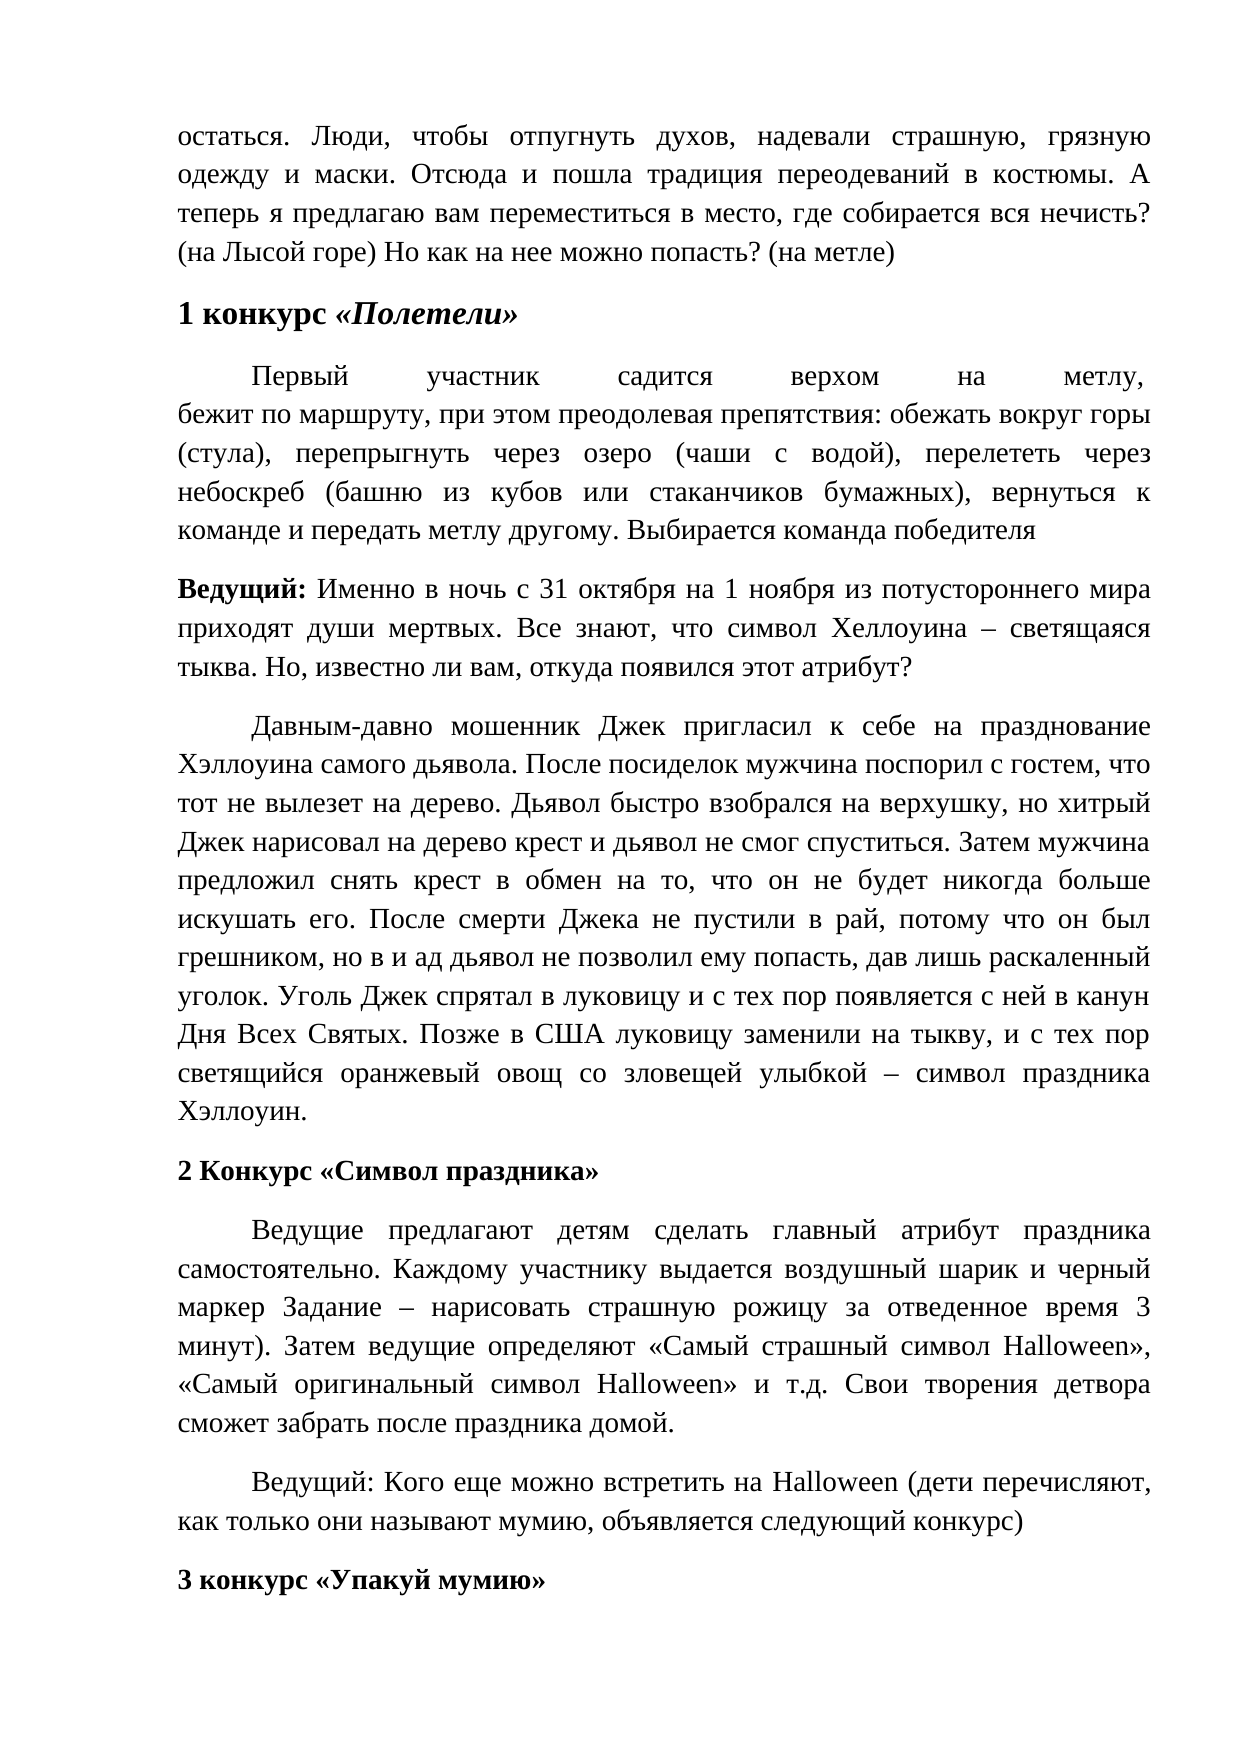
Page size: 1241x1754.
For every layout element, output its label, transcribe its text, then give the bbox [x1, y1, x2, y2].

text 3 конкурс «Упакуй мумию» [177, 1562, 1152, 1596]
text 1 конкурс «Полетели» [177, 293, 1152, 331]
text Первый участник садится верхом на метлу, бежит по маршруту, при этом преодолевая препятствия: обежать вокруг горы (стула), перепрыгнуть через озеро (чаши с водой), перелететь через небоскреб (башню из кубов или стаканчиков бумажных), вернуться к команде и передать метлу другому. Выбирается команда победителя [177, 358, 1152, 546]
text Ведущие предлагают детям сделать главный атрибут праздника самостоятельно. Каждому участнику выдается воздушный шарик и черный маркер Задание – нарисовать страшную рожицу за отведенное время 3 минут). Затем ведущие определяют «Самый страшный символ Halloween», «Самый оригинальный символ Halloween» и т.д. Свои творения детвора сможет забрать после праздника домой. [177, 1212, 1152, 1438]
text Ведущий: Кого еще можно встретить на Halloween (дети перечисляют, как только они называют мумию, объявляется следующий конкурс) [177, 1464, 1152, 1536]
text Ведущий: Именно в ночь с 31 октября на 1 ноября из потустороннего мира приходят души мертвых. Все знают, что символ Хеллоуина – светящаяся тыква. Но, известно ли вам, откуда появился этот атрибут? [177, 572, 1152, 682]
text 2 Конкурс «Символ праздника» [177, 1153, 1152, 1186]
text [177, 118, 1152, 267]
text Давным-давно мошенник Джек пригласил к себе на празднование Хэллоуина самого дьявола. После посиделок мужчина поспорил с гостем, что тот не вылезет на дерево. Дьявол быстро взобрался на верхушку, но хитрый Джек нарисовал на дерево крест и дьявол не смог спуститься. Затем мужчина предложил снять крест в обмен на то, что он не будет никогда больше искушать его. После смерти Джека не пустили в рай, потому что он был грешником, но в и ад дьявол не позволил ему попасть, дав лишь раскаленный уголок. Уголь Джек спрятал в луковицу и с тех пор появляется с ней в канун Дня Всех Святых. Позже в США луковицу заменили на тыкву, и с тех пор светящийся оранжевый овощ со зловещей улыбкой – символ праздника Хэллоуин. [177, 708, 1152, 1127]
